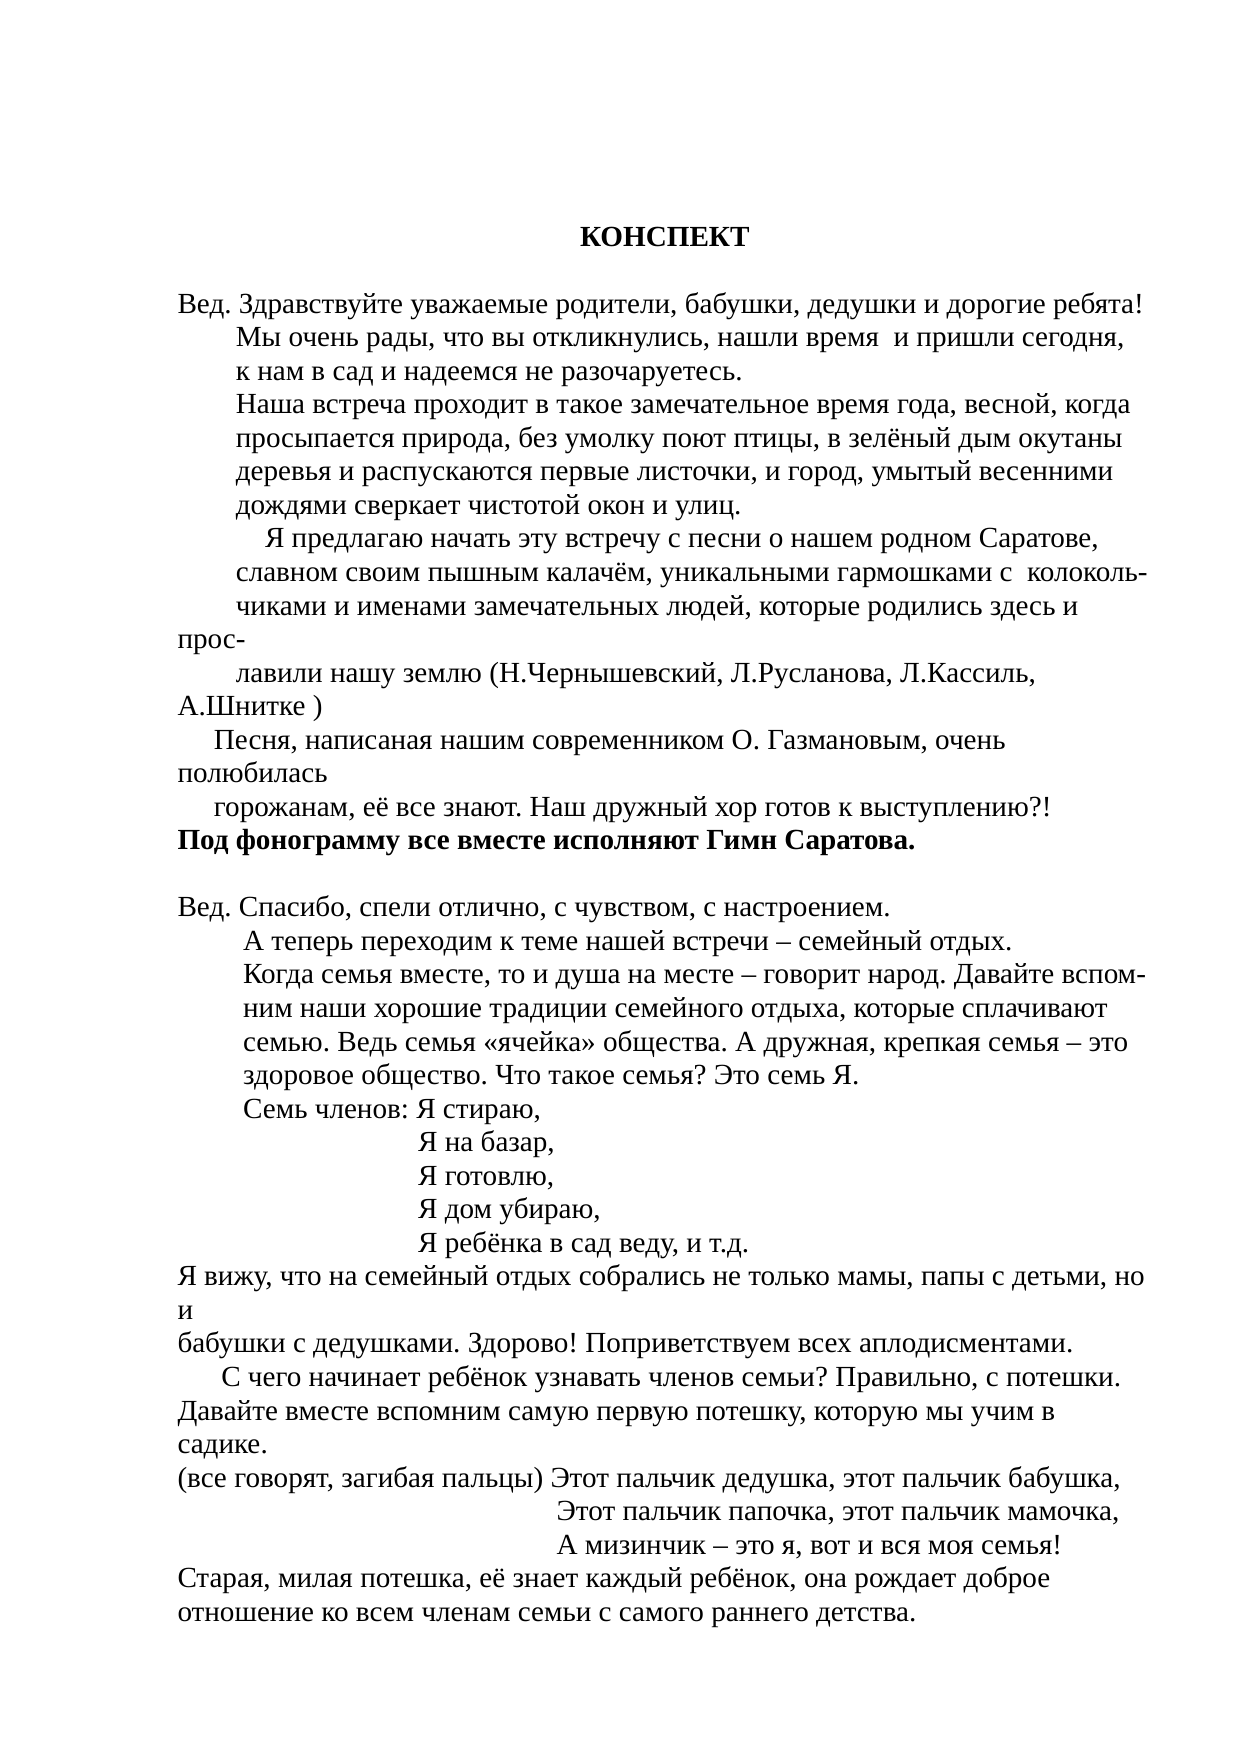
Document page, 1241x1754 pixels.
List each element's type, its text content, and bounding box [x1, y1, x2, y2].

text здоровое общество. Что такое семья? Это семь Я. [177, 1057, 1152, 1091]
text А теперь переходим к теме нашей встречи – семейный отдых. [177, 923, 1152, 957]
text КОНСПЕКТ [177, 219, 1152, 252]
text Давайте вместе вспомним самую первую потешку, которую мы учим в садике. [177, 1393, 1152, 1460]
text С чего начинает ребёнок узнавать членов семьи? Правильно, с потешки. [177, 1359, 1152, 1393]
text ним наши хорошие традиции семейного отдыха, которые сплачивают [177, 990, 1152, 1024]
text дождями сверкает чистотой окон и улиц. [177, 487, 1152, 521]
text Наша встреча проходит в такое замечательное время года, весной, когда [177, 386, 1152, 420]
text Я дом убираю, [177, 1191, 1152, 1225]
text славном своим пышным калачём, уникальными гармошками с колоколь- [177, 554, 1152, 588]
text Я вижу, что на семейный отдых собрались не только мамы, папы с детьми, но и [177, 1258, 1152, 1326]
text Песня, написаная нашим современником О. Газмановым, очень полюбилась [177, 722, 1152, 789]
text Под фонограмму все вместе исполняют Гимн Саратова. [177, 822, 1152, 856]
text Семь членов: Я стираю, [177, 1091, 1152, 1124]
text Мы очень рады, что вы откликнулись, нашли время и пришли сегодня, [177, 319, 1152, 353]
text А мизинчик – это я, вот и вся моя семья! [177, 1527, 1152, 1560]
text Этот пальчик папочка, этот пальчик мамочка, [177, 1493, 1152, 1527]
text (все говорят, загибая пальцы) Этот пальчик дедушка, этот пальчик бабушка, [177, 1460, 1152, 1493]
text Старая, милая потешка, её знает каждый ребёнок, она рождает доброе отношение ко всем членам семьи с самого раннего детства. [177, 1560, 1152, 1627]
text семью. Ведь семья «ячейка» общества. А дружная, крепкая семья – это [177, 1024, 1152, 1057]
text горожанам, её все знают. Наш дружный хор готов к выступлению?! [177, 789, 1152, 822]
text Я готовлю, [177, 1158, 1152, 1191]
text Я предлагаю начать эту встречу с песни о нашем родном Саратове, [177, 521, 1152, 554]
text Вед. Спасибо, спели отлично, с чувством, с настроением. [177, 889, 1152, 923]
text деревья и распускаются первые листочки, и город, умытый весенними [177, 453, 1152, 487]
text Вед. Здравствуйте уважаемые родители, бабушки, дедушки и дорогие ребята! [177, 286, 1152, 319]
text Когда семья вместе, то и душа на месте – говорит народ. Давайте вспом- [177, 957, 1152, 990]
text чиками и именами замечательных людей, которые родились здесь и прос- [177, 588, 1152, 655]
text к нам в сад и надеемся не разочаруетесь. [177, 353, 1152, 386]
text Я ребёнка в сад веду, и т.д. [177, 1225, 1152, 1258]
text Я на базар, [177, 1124, 1152, 1158]
text лавили нашу землю (Н.Чернышевский, Л.Русланова, Л.Кассиль, А.Шнитке ) [177, 655, 1152, 722]
text просыпается природа, без умолку поют птицы, в зелёный дым окутаны [177, 420, 1152, 453]
text бабушки с дедушками. Здорово! Поприветствуем всех аплодисментами. [177, 1326, 1152, 1359]
